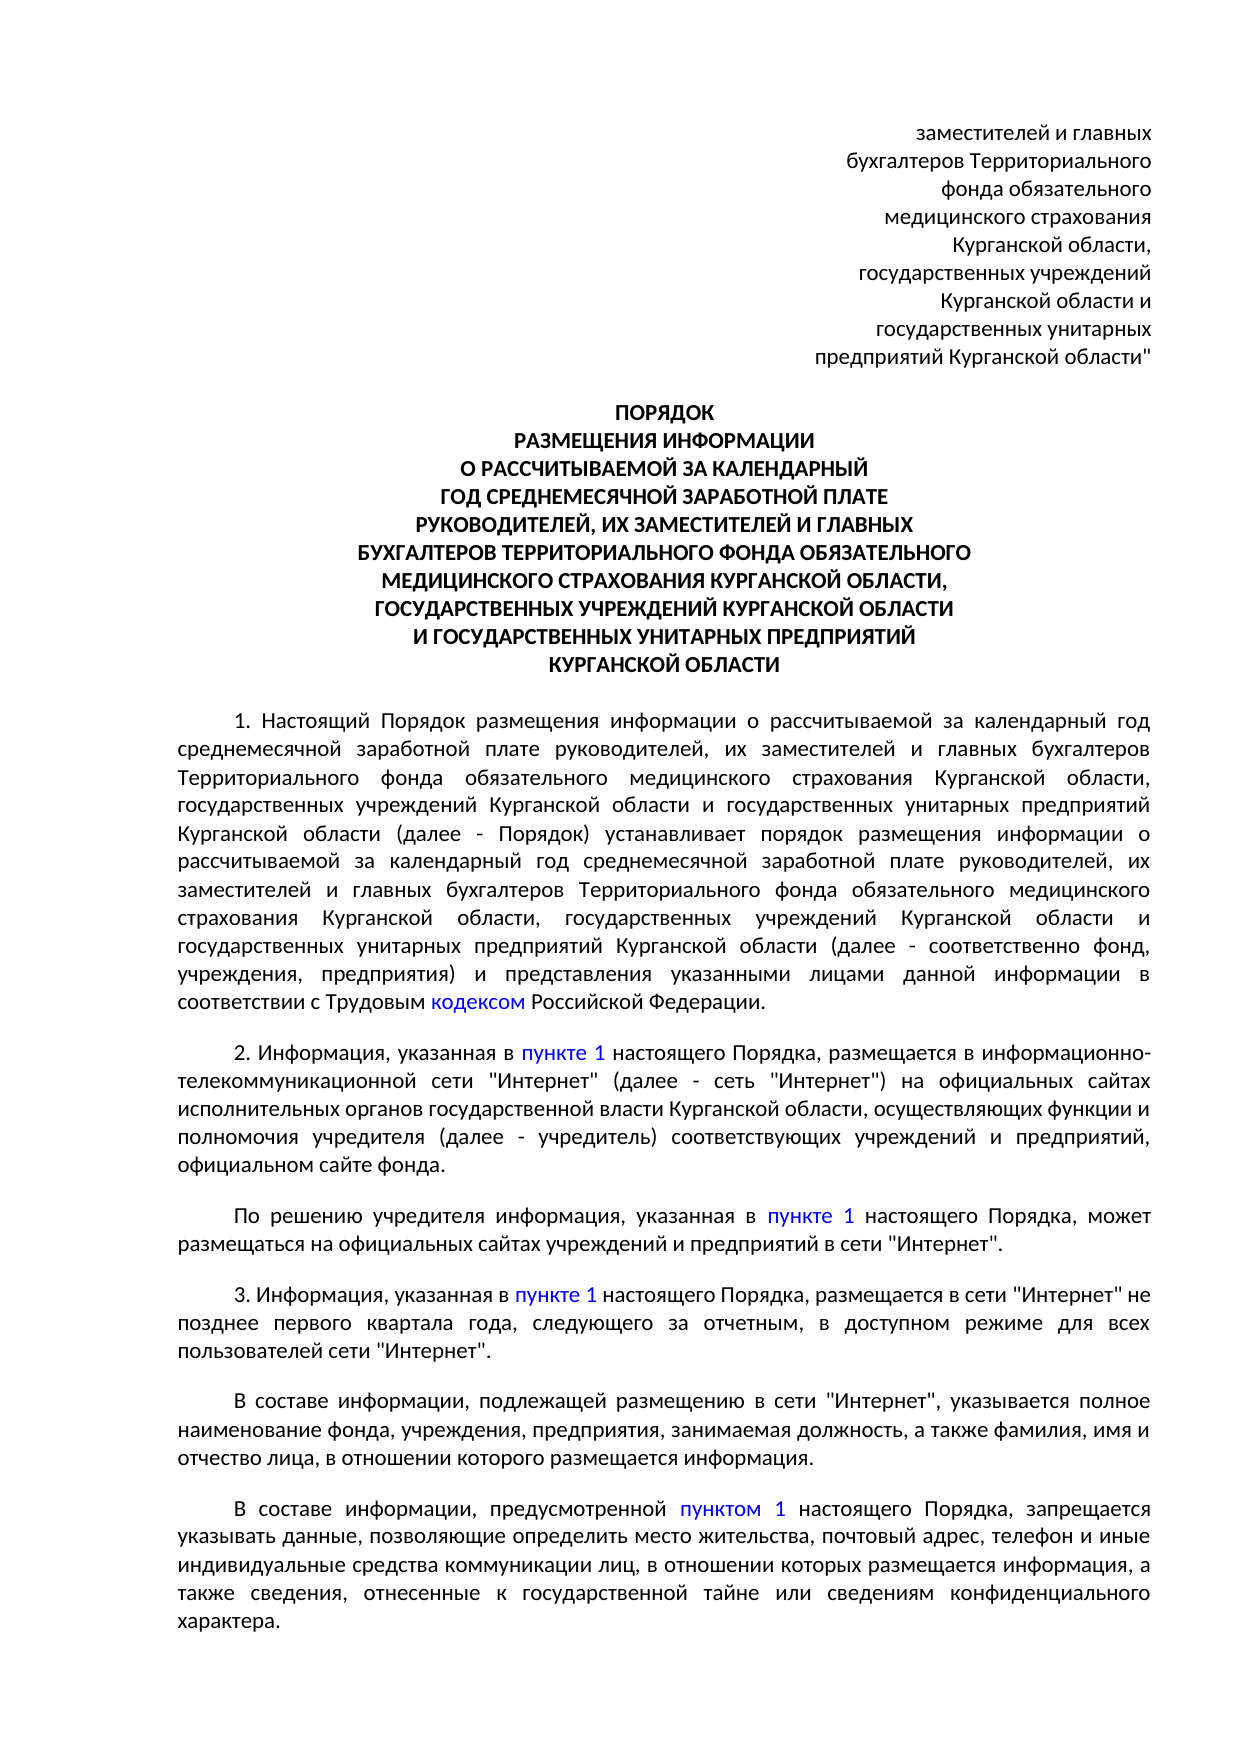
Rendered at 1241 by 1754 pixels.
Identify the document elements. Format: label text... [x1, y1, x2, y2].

title И ГОСУДАРСТВЕННЫХ УНИТАРНЫХ ПРЕДПРИЯТИЙ [177, 622, 1152, 651]
text В составе информации, предусмотренной пунктом 1 настоящего Порядка, запрещается указывать данные, позволяющие определить место жительства, почтовый адрес, телефон и иные индивидуальные средства коммуникации лиц, в отношении которых размещается информация, а также сведения, отнесенные к государственной тайне или сведениям конфиденциального характера. [177, 1494, 1152, 1634]
text 1. Настоящий Порядок размещения информации о рассчитываемой за календарный год среднемесячной заработной плате руководителей, их заместителей и главных бухгалтеров Территориального фонда обязательного медицинского страхования Курганской области, государственных учреждений Курганской области и государственных унитарных предприятий Курганской области (далее - Порядок) устанавливает порядок размещения информации о рассчитываемой за календарный год среднемесячной заработной плате руководителей, их заместителей и главных бухгалтеров Территориального фонда обязательного медицинского страхования Курганской области, государственных учреждений Курганской области и государственных унитарных предприятий Курганской области (далее - соответственно фонд, учреждения, предприятия) и представления указанными лицами данной информации в соответствии с Трудовым кодексом Российской Федерации. [177, 707, 1152, 1015]
text государственных учреждений [177, 258, 1152, 286]
text бухгалтеров Территориального [177, 146, 1152, 174]
title О РАССЧИТЫВАЕМОЙ ЗА КАЛЕНДАРНЫЙ [177, 454, 1152, 482]
title БУХГАЛТЕРОВ ТЕРРИТОРИАЛЬНОГО ФОНДА ОБЯЗАТЕЛЬНОГО [177, 538, 1152, 566]
text По решению учредителя информация, указанная в пункте 1 настоящего Порядка, может размещаться на официальных сайтах учреждений и предприятий в сети "Интернет". [177, 1201, 1152, 1257]
text государственных унитарных [177, 314, 1152, 342]
title МЕДИЦИНСКОГО СТРАХОВАНИЯ КУРГАНСКОЙ ОБЛАСТИ, [177, 566, 1152, 594]
text медицинского страхования [177, 202, 1152, 230]
text Курганской области и [177, 286, 1152, 314]
title РУКОВОДИТЕЛЕЙ, ИХ ЗАМЕСТИТЕЛЕЙ И ГЛАВНЫХ [177, 510, 1152, 538]
title ПОРЯДОК [177, 398, 1152, 426]
text 3. Информация, указанная в пункте 1 настоящего Порядка, размещается в сети "Интернет" не позднее первого квартала года, следующего за отчетным, в доступном режиме для всех пользователей сети "Интернет". [177, 1280, 1152, 1364]
text заместителей и главных [177, 118, 1152, 146]
title ГОСУДАРСТВЕННЫХ УЧРЕЖДЕНИЙ КУРГАНСКОЙ ОБЛАСТИ [177, 594, 1152, 622]
text Курганской области, [177, 230, 1152, 258]
title РАЗМЕЩЕНИЯ ИНФОРМАЦИИ [177, 426, 1152, 454]
text фонда обязательного [177, 174, 1152, 202]
text предприятий Курганской области" [177, 342, 1152, 370]
text 2. Информация, указанная в пункте 1 настоящего Порядка, размещается в информационно-телекоммуникационной сети "Интернет" (далее - сеть "Интернет") на официальных сайтах исполнительных органов государственной власти Курганской области, осуществляющих функции и полномочия учредителя (далее - учредитель) соответствующих учреждений и предприятий, официальном сайте фонда. [177, 1038, 1152, 1178]
text В составе информации, подлежащей размещению в сети "Интернет", указывается полное наименование фонда, учреждения, предприятия, занимаемая должность, а также фамилия, имя и отчество лица, в отношении которого размещается информация. [177, 1387, 1152, 1471]
title ГОД СРЕДНЕМЕСЯЧНОЙ ЗАРАБОТНОЙ ПЛАТЕ [177, 482, 1152, 510]
title КУРГАНСКОЙ ОБЛАСТИ [177, 651, 1152, 678]
